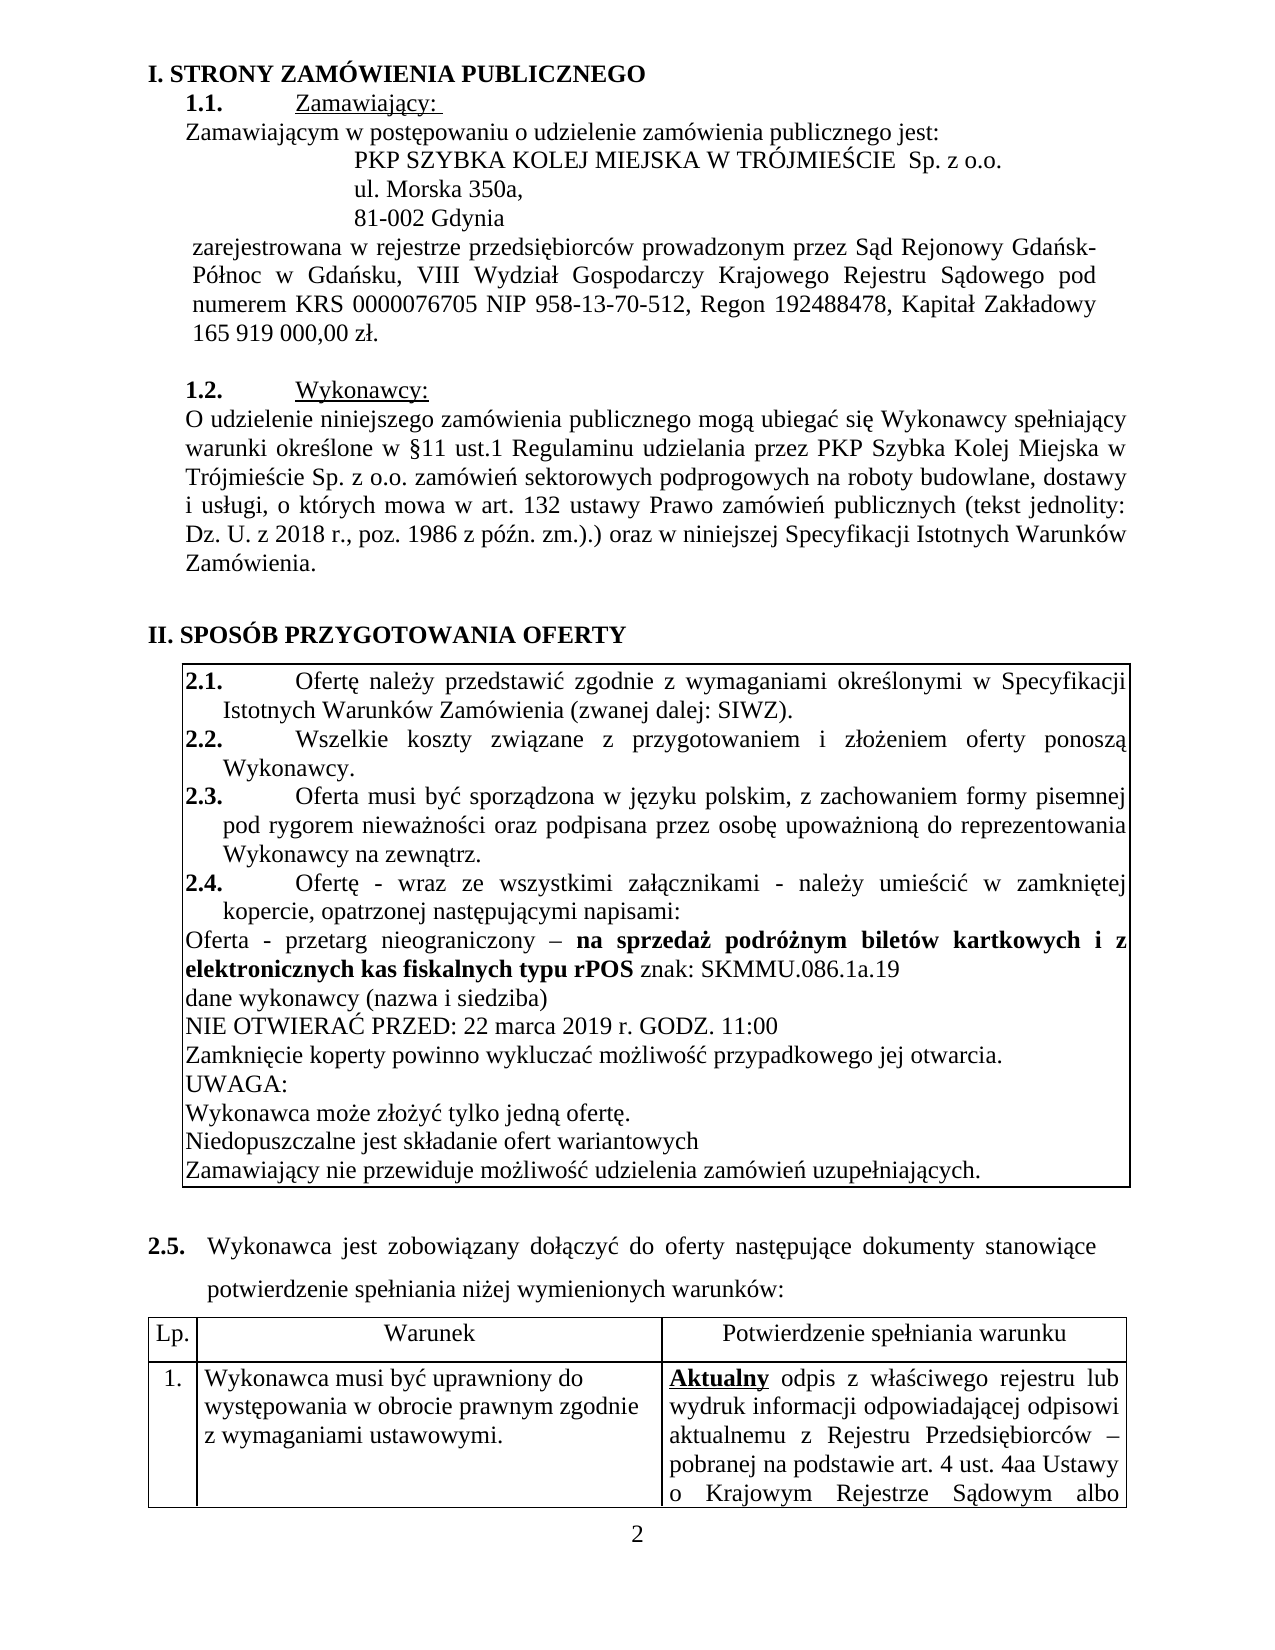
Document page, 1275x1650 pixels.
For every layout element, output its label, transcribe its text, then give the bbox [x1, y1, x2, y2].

text zarejestrowana w rejestrze przedsiębiorców prowadzonym przez Sąd Rejonowy Gdańsk-Północ w Gdańsku, VIII Wydział Gospodarczy Krajowego Rejestru Sądowego pod numerem KRS 0000076705 NIP 958-13-70-512, Regon 192488478, Kapitał Zakładowy 165 919 000,00 zł. [192, 232, 1097, 347]
text I. STRONY ZAMÓWIENIA PUBLICZNEGO [148, 59, 1127, 88]
text dane wykonawcy (nazwa i siedziba) [183, 979, 1129, 1008]
list Ofertę należy przedstawić zgodnie z wymaganiami określonymi w Specyfikacji Istotnych Warunków Zamówienia (zwanej dalej: SIWZ). [183, 665, 1129, 720]
text Zamawiającym w postępowaniu o udzielenie zamówienia publicznego jest: [185, 117, 1127, 145]
text Wykonawca może złożyć tylko jedną ofertę. [183, 1094, 1129, 1123]
text ul. Morska 350a, [354, 174, 1127, 203]
table_header Potwierdzenie spełniania warunku [663, 1318, 1126, 1361]
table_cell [663, 1363, 1126, 1506]
list Wszelkie koszty związane z przygotowaniem i złożeniem oferty ponoszą Wykonawcy. [183, 720, 1129, 778]
list Ofertę - wraz ze wszystkimi załącznikami - należy umieścić w zamkniętej kopercie, opatrzonej następującymi napisami: [183, 864, 1129, 922]
text Oferta - przetarg nieograniczony – na sprzedaż podróżnym biletów kartkowych i z elektronicznych kas fiskalnych typu rPOS znak: SKMMU.086.1a.19 [183, 922, 1129, 979]
text Niedopuszczalne jest składanie ofert wariantowych [183, 1123, 1129, 1152]
list Wykonawca jest zobowiązany dołączyć do oferty następujące dokumenty stanowiące potwierdzenie spełniania niżej wymienionych warunków: [148, 1231, 1097, 1303]
table_header Warunek [198, 1318, 661, 1361]
text Zamknięcie koperty powinno wykluczać możliwość przypadkowego jej otwarcia. [183, 1037, 1129, 1065]
text 81-002 Gdynia [354, 203, 1127, 232]
text O udzielenie niniejszego zamówienia publicznego mogą ubiegać się Wykonawcy spełniający warunki określone w §11 ust.1 Regulaminu udzielania przez PKP Szybka Kolej Miejska w Trójmieście Sp. z o.o. zamówień sektorowych podprogowych na roboty budowlane, dostawy i usługi, o których mowa w art. 132 ustawy Prawo zamówień publicznych (tekst jednolity: Dz. U. z 2018 r., poz. 1986 z późn. zm.).) oraz w niniejszej Specyfikacji Istotnych Warunków Zamówienia. [185, 404, 1127, 577]
text Zamawiający nie przewiduje możliwość udzielenia zamówień uzupełniających. [183, 1152, 1129, 1186]
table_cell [198, 1363, 661, 1506]
list Zamawiający: [185, 88, 1127, 117]
text UWAGA: [183, 1065, 1129, 1094]
text II. SPOSÓB PRZYGOTOWANIA OFERTY [148, 620, 1127, 648]
text NIE OTWIERAĆ PRZED: 22 marca 2019 r. GODZ. 11:00 [183, 1008, 1129, 1037]
table_cell 1. [149, 1363, 196, 1506]
list Wykonawcy: [185, 375, 1127, 404]
table_header Lp. [149, 1318, 196, 1361]
text PKP SZYBKA KOLEJ MIEJSKA W TRÓJMIEŚCIE Sp. z o.o. [354, 145, 1127, 174]
list Oferta musi być sporządzona w języku polskim, z zachowaniem formy pisemnej pod rygorem nieważności oraz podpisana przez osobę upoważnioną do reprezentowania Wykonawcy na zewnątrz. [183, 778, 1129, 864]
